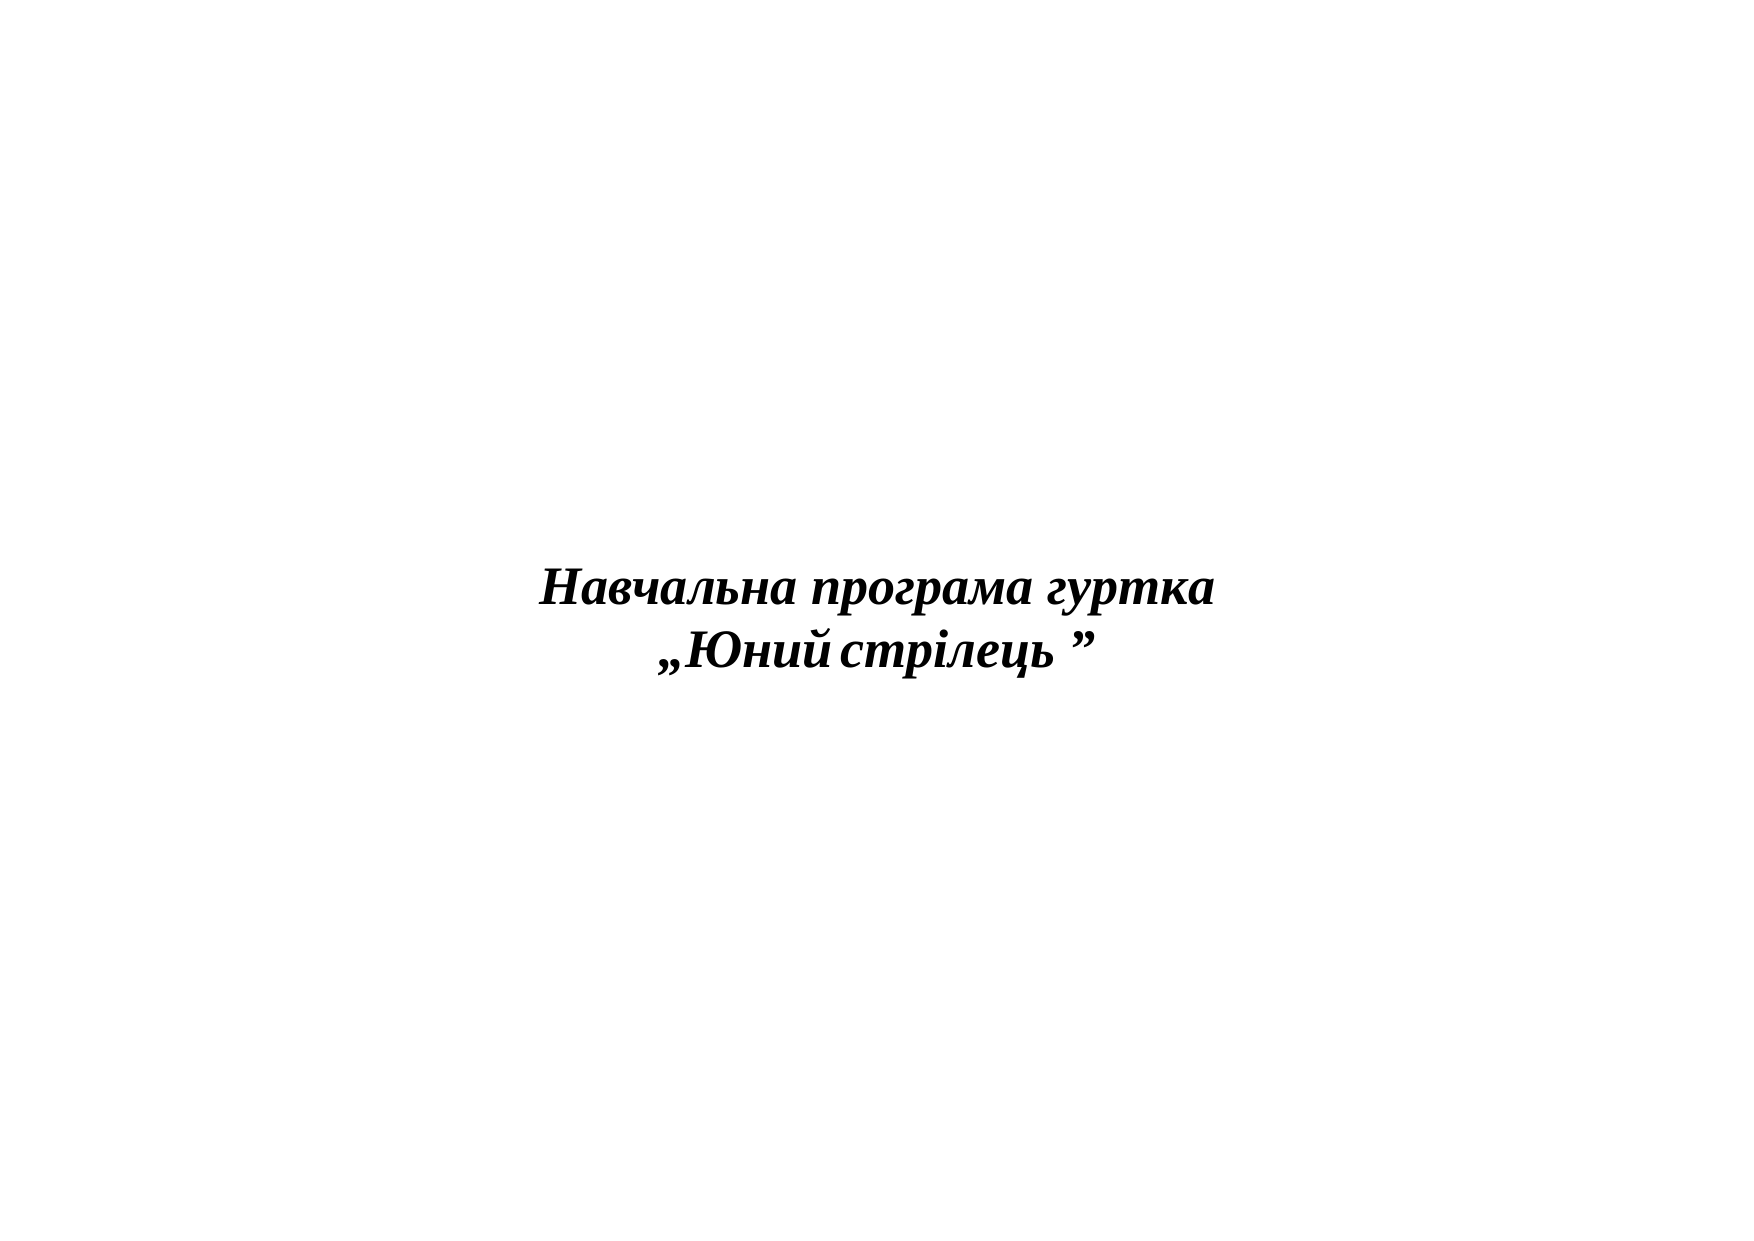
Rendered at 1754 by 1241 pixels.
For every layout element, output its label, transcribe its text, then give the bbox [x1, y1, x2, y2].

text Навчальна програма гуртка [59, 554, 1695, 616]
text „Юний стрілець ” [59, 616, 1695, 679]
